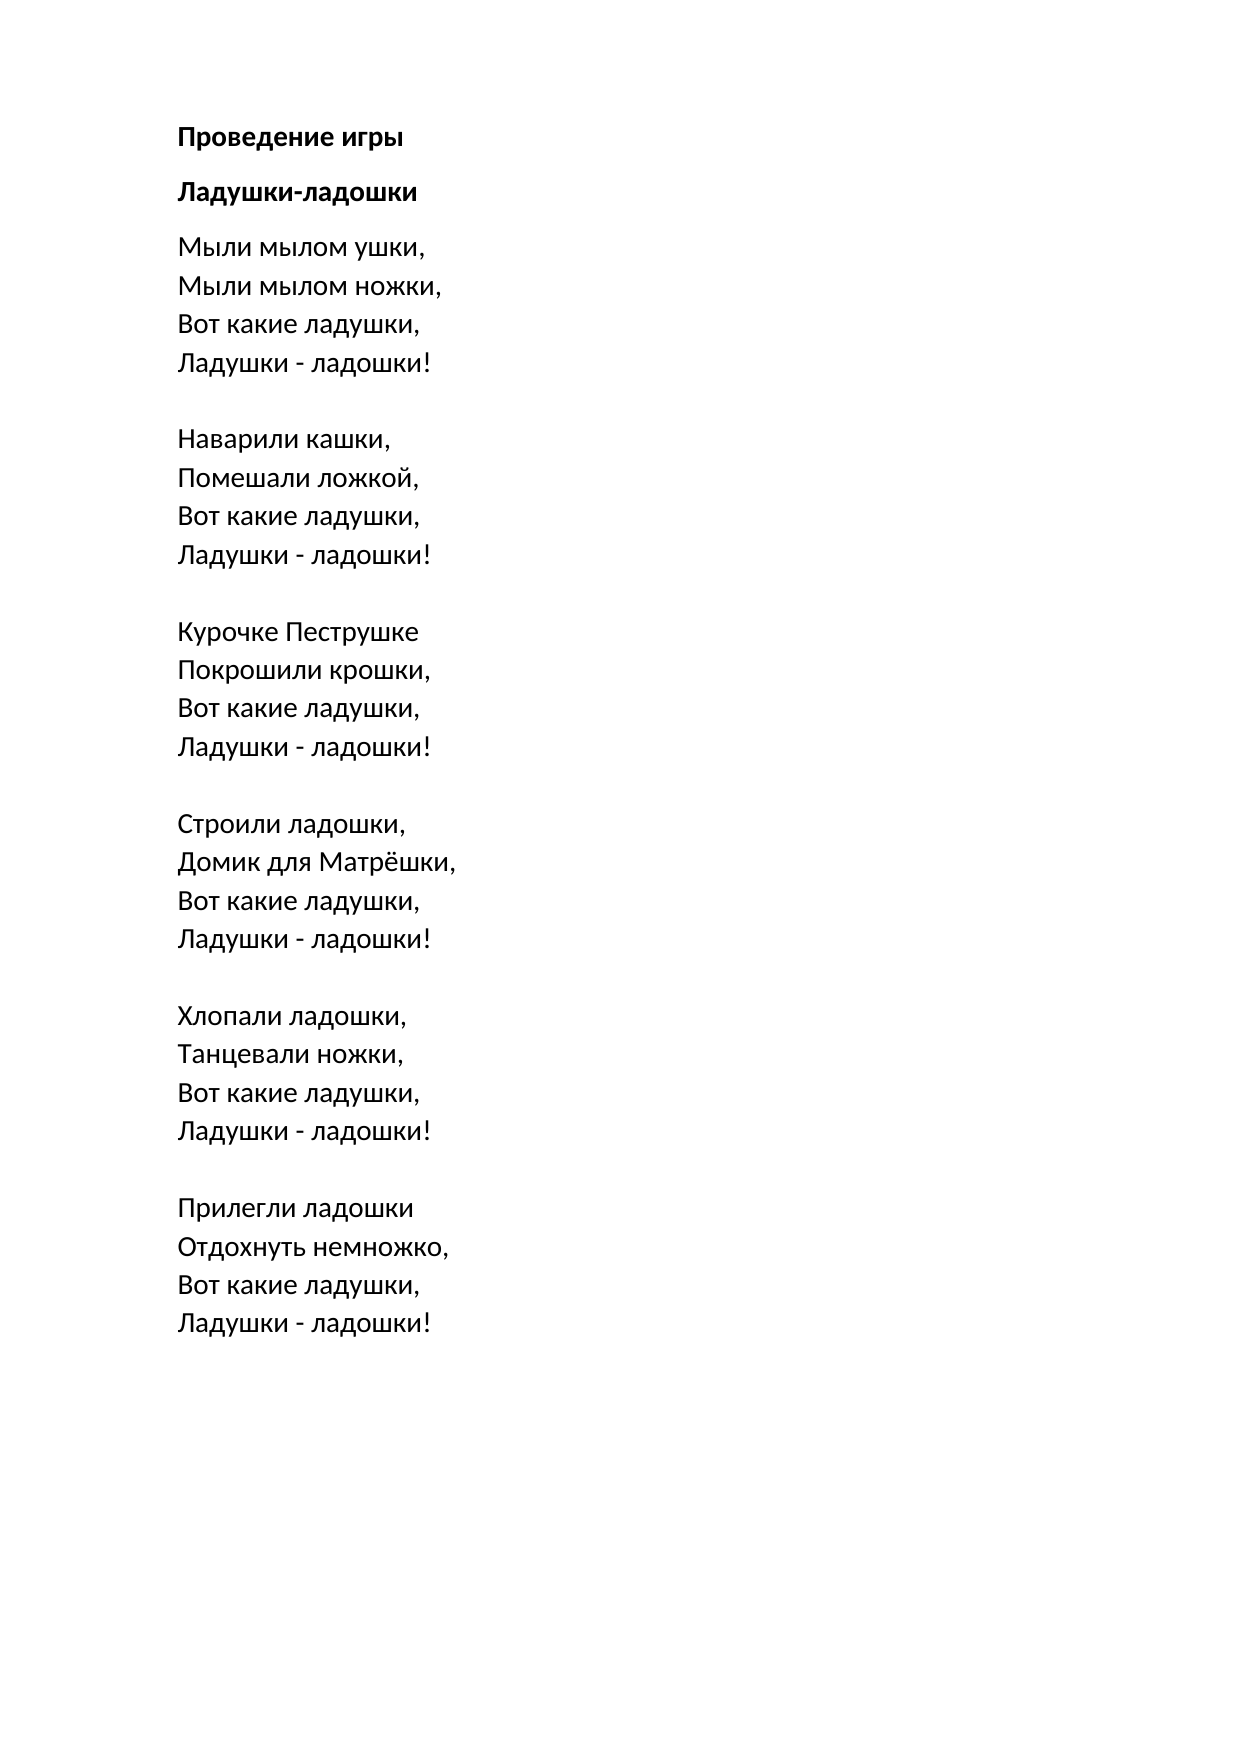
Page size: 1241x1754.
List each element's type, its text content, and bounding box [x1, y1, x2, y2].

text Ладушки-ладошки [177, 173, 1152, 209]
text Проведение игры [177, 118, 1152, 154]
text Мыли мылом ушки, Мыли мылом ножки, Вот какие ладушки, Ладушки - ладошки! Наварили кашки, Помешали ложкой, Вот какие ладушки, Ладушки - ладошки! Курочке Пеструшке Покрошили крошки, Вот какие ладушки, Ладушки - ладошки! Строили ладошки, Домик для Матрёшки, Вот какие ладушки, Ладушки - ладошки! Хлопали ладошки, Танцевали ножки, Вот какие ладушки, Ладушки - ладошки! Прилегли ладошки Отдохнуть немножко, Вот какие ладушки, Ладушки - ладошки! [177, 228, 1152, 1340]
